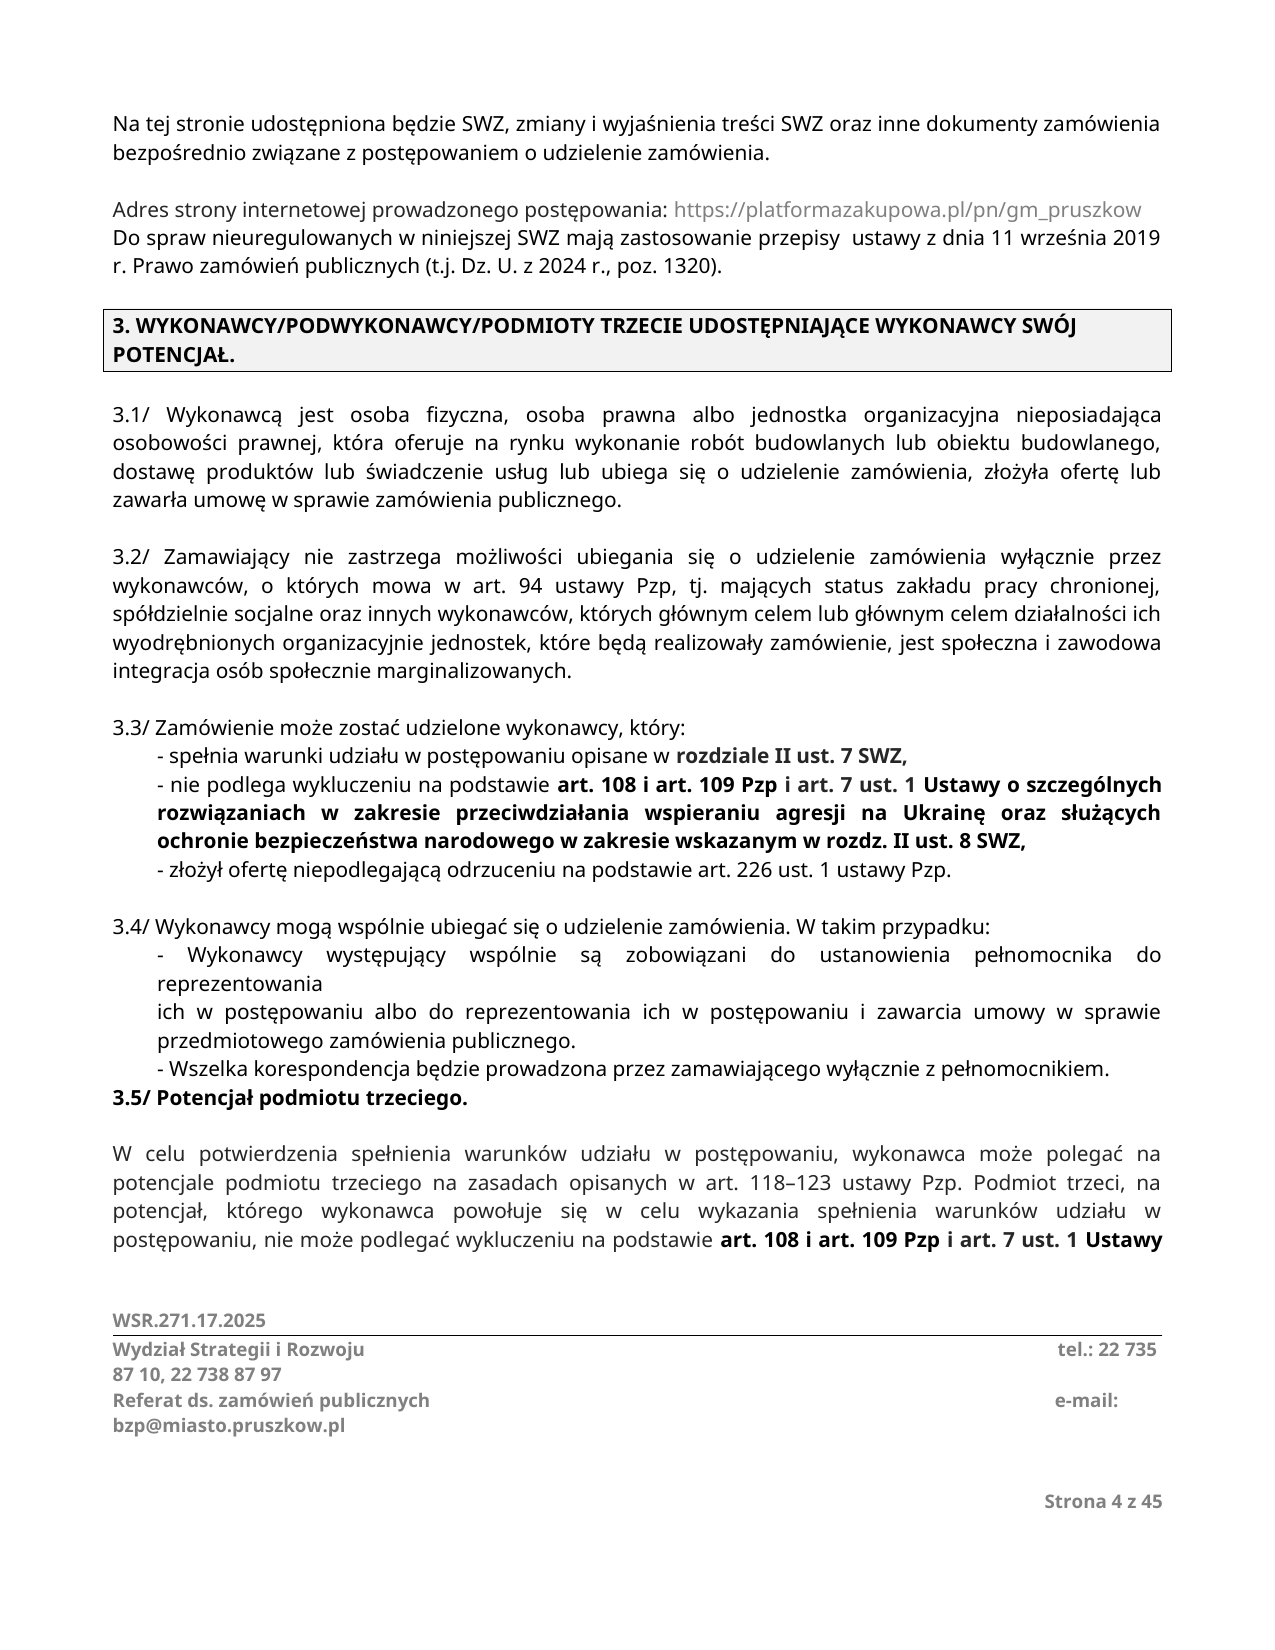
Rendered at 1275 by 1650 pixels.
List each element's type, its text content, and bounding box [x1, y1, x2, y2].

text - Wykonawcy występujący wspólnie są zobowiązani do ustanowienia pełnomocnika do reprezentowania ich w postępowaniu albo do reprezentowania ich w postępowaniu i zawarcia umowy w sprawie przedmiotowego zamówienia publicznego. [157, 940, 1162, 1054]
text Adres strony internetowej prowadzonego postępowania: https://platformazakupowa.pl/pn/gm_pruszkow [112, 195, 1162, 223]
text - Wszelka korespondencja będzie prowadzona przez zamawiającego wyłącznie z pełnomocnikiem. [157, 1054, 1162, 1083]
text 3. WYKONAWCY/PODWYKONAWCY/PODMIOTY TRZECIE UDOSTĘPNIAJĄCE WYKONAWCY SWÓJ POTENCJAŁ. [104, 310, 1171, 371]
text 3.4/ Wykonawcy mogą wspólnie ubiegać się o udzielenie zamówienia. W takim przypadku: [112, 912, 1162, 940]
text 3.3/ Zamówienie może zostać udzielone wykonawcy, który: [112, 713, 1162, 741]
text Do spraw nieuregulowanych w niniejszej SWZ mają zastosowanie przepisy ustawy z dnia 11 września 2019 r. Prawo zamówień publicznych (t.j. Dz. U. z 2024 r., poz. 1320). [112, 223, 1162, 280]
text - złożył ofertę niepodlegającą odrzuceniu na podstawie art. 226 ust. 1 ustawy Pzp. [157, 855, 1162, 883]
text 3.5/ Potencjał podmiotu trzeciego. [112, 1083, 1162, 1111]
text 3.2/ Zamawiający nie zastrzega możliwości ubiegania się o udzielenie zamówienia wyłącznie przez wykonawców, o których mowa w art. 94 ustawy Pzp, tj. mających status zakładu pracy chronionej, spółdzielnie socjalne oraz innych wykonawców, których głównym celem lub głównym celem działalności ich wyodrębnionych organizacyjnie jednostek, które będą realizowały zamówienie, jest społeczna i zawodowa integracja osób społecznie marginalizowanych. [112, 542, 1162, 684]
text Na tej stronie udostępniona będzie SWZ, zmiany i wyjaśnienia treści SWZ oraz inne dokumenty zamówienia bezpośrednio związane z postępowaniem o udzielenie zamówienia. [112, 109, 1162, 166]
text - spełnia warunki udziału w postępowaniu opisane w rozdziale II ust. 7 SWZ, [157, 741, 1162, 770]
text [112, 1139, 1162, 1253]
text - nie podlega wykluczeniu na podstawie art. 108 i art. 109 Pzp i art. 7 ust. 1 Ustawy o szczególnych rozwiązaniach w zakresie przeciwdziałania wspieraniu agresji na Ukrainę oraz służących ochronie bezpieczeństwa narodowego w zakresie wskazanym w rozdz. II ust. 8 SWZ, [157, 770, 1162, 855]
text 3.1/ Wykonawcą jest osoba fizyczna, osoba prawna albo jednostka organizacyjna nieposiadająca osobowości prawnej, która oferuje na rynku wykonanie robót budowlanych lub obiektu budowlanego, dostawę produktów lub świadczenie usług lub ubiega się o udzielenie zamówienia, złożyła ofertę lub zawarła umowę w sprawie zamówienia publicznego. [112, 400, 1162, 514]
